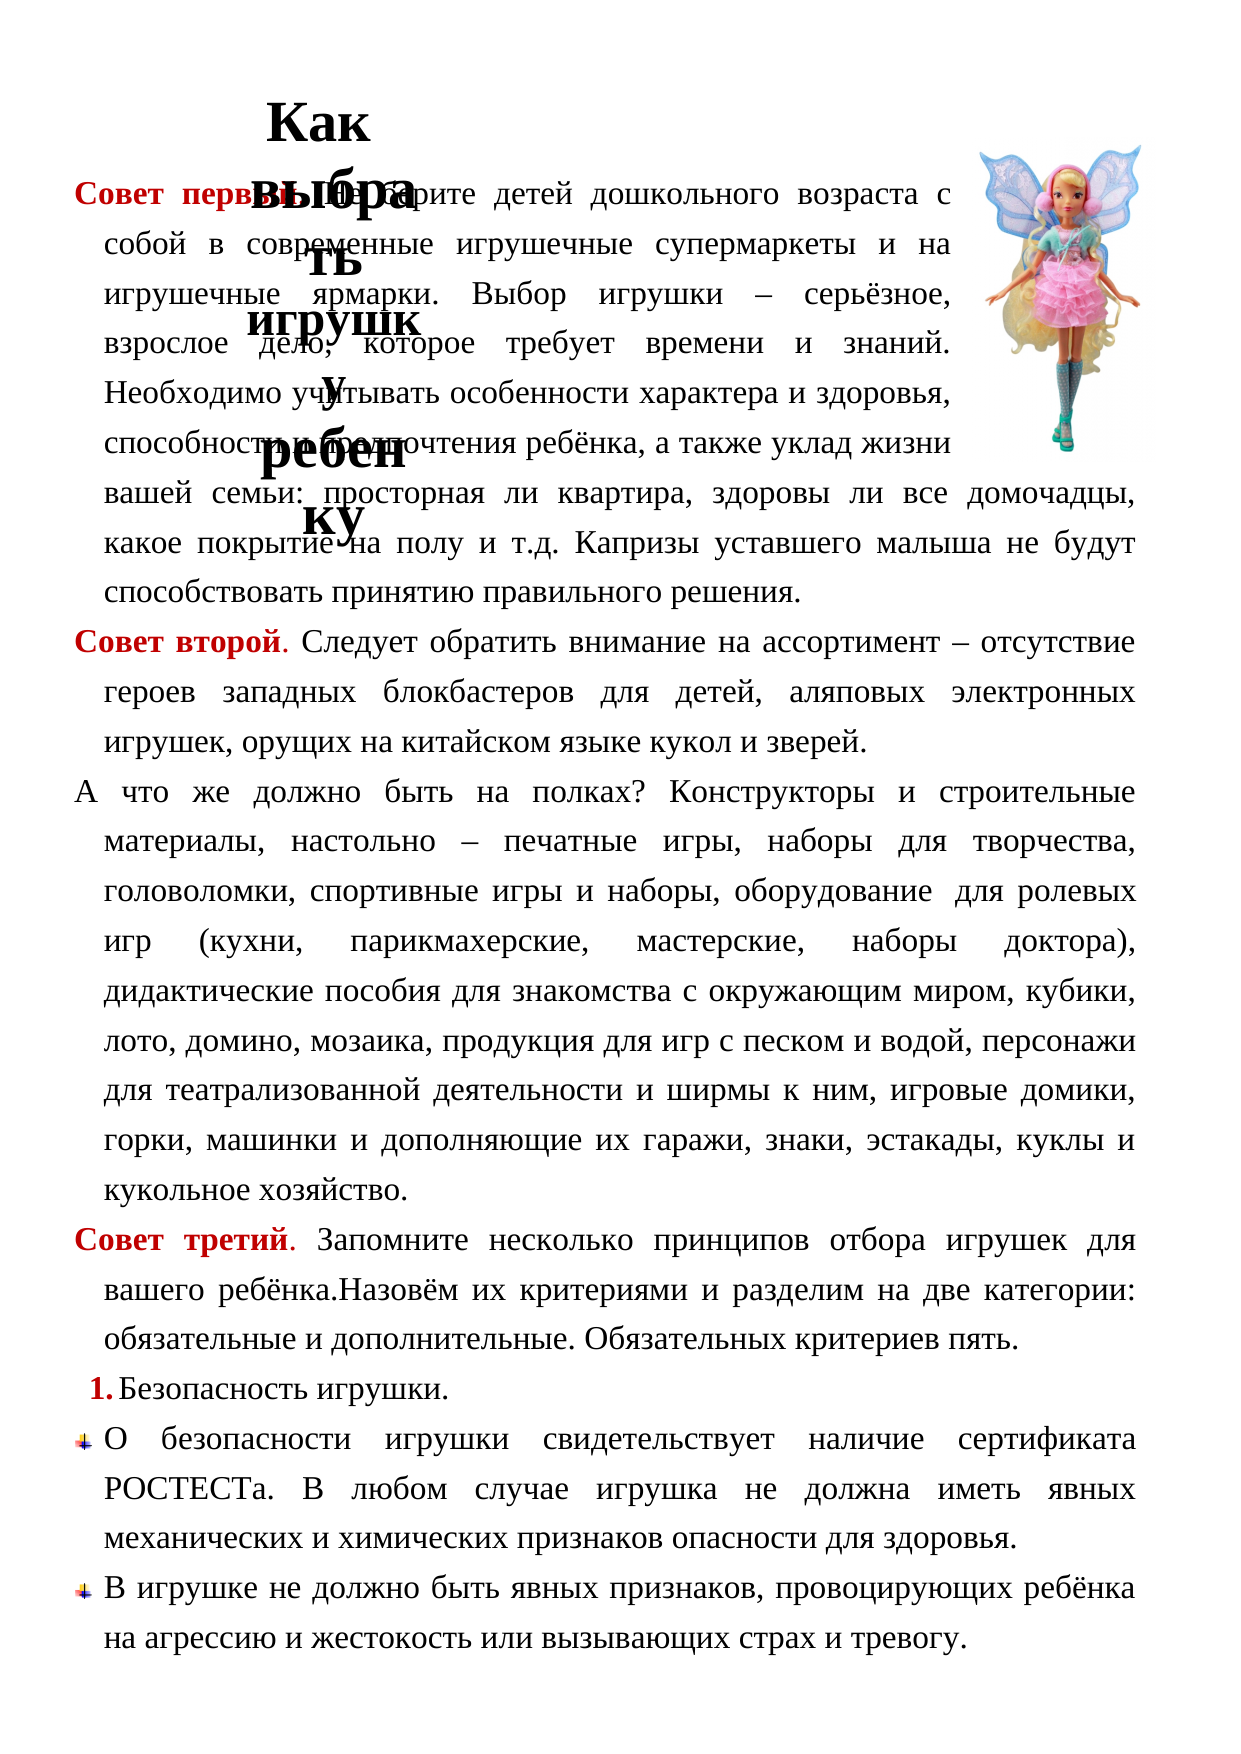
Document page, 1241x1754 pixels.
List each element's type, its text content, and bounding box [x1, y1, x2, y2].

list О безопасности игрушки свидетельствует наличие сертификата РОСТЕСТа. В любом случае игрушка не должна иметь явных механических и химических признаков опасности для здоровья. [74, 1418, 1137, 1556]
text Совет первый. Не берите детей дошкольного возраста с собой в современные игрушечные супермаркеты и на игрушечные ярмарки. Выбор игрушки – серьёзное, взрослое дело, которое требует времени и знаний. Необходимо учитывать особенности характера и здоровья, способности и предпочтения ребёнка, а также уклад жизни вашей семьи: просторная ли квартира, здоровы ли все домочадцы, какое покрытие на полу и т.д. Капризы уставшего малыша не будут способствовать принятию правильного решения. [74, 173, 1137, 610]
list В игрушке не должно быть явных признаков, провоцирующих ребёнка на агрессию и жестокость или вызывающих страх и тревогу. [74, 1568, 1137, 1656]
text Совет второй. Следует обратить внимание на ассортимент – отсутствие героев западных блокбастеров для детей, аляповых электронных игрушек, орущих на китайском языке кукол и зверей. [74, 622, 1137, 759]
picture [75, 1582, 92, 1599]
picture [970, 137, 1156, 462]
text Совет третий. Запомните несколько принципов отбора игрушек для вашего ребёнка.Назовём их критериями и разделим на две категории: обязательные и дополнительные. Обязательных критериев пять. [74, 1219, 1137, 1357]
picture [75, 1432, 92, 1450]
list Безопасность игрушки. [88, 1368, 1137, 1407]
text А что же должно быть на полках? Конструкторы и строительные материалы, настольно – печатные игры, наборы для творчества, головоломки, спортивные игры и наборы, оборудование для ролевых игр (кухни, парикмахерские, мастерские, наборы доктора), дидактические пособия для знакомства с окружающим миром, кубики, лото, домино, мозаика, продукция для игр с песком и водой, персонажи для театрализованной деятельности и ширмы к ним, игровые домики, горки, машинки и дополняющие их гаражи, знаки, эстакады, куклы и кукольное хозяйство. [74, 771, 1137, 1208]
